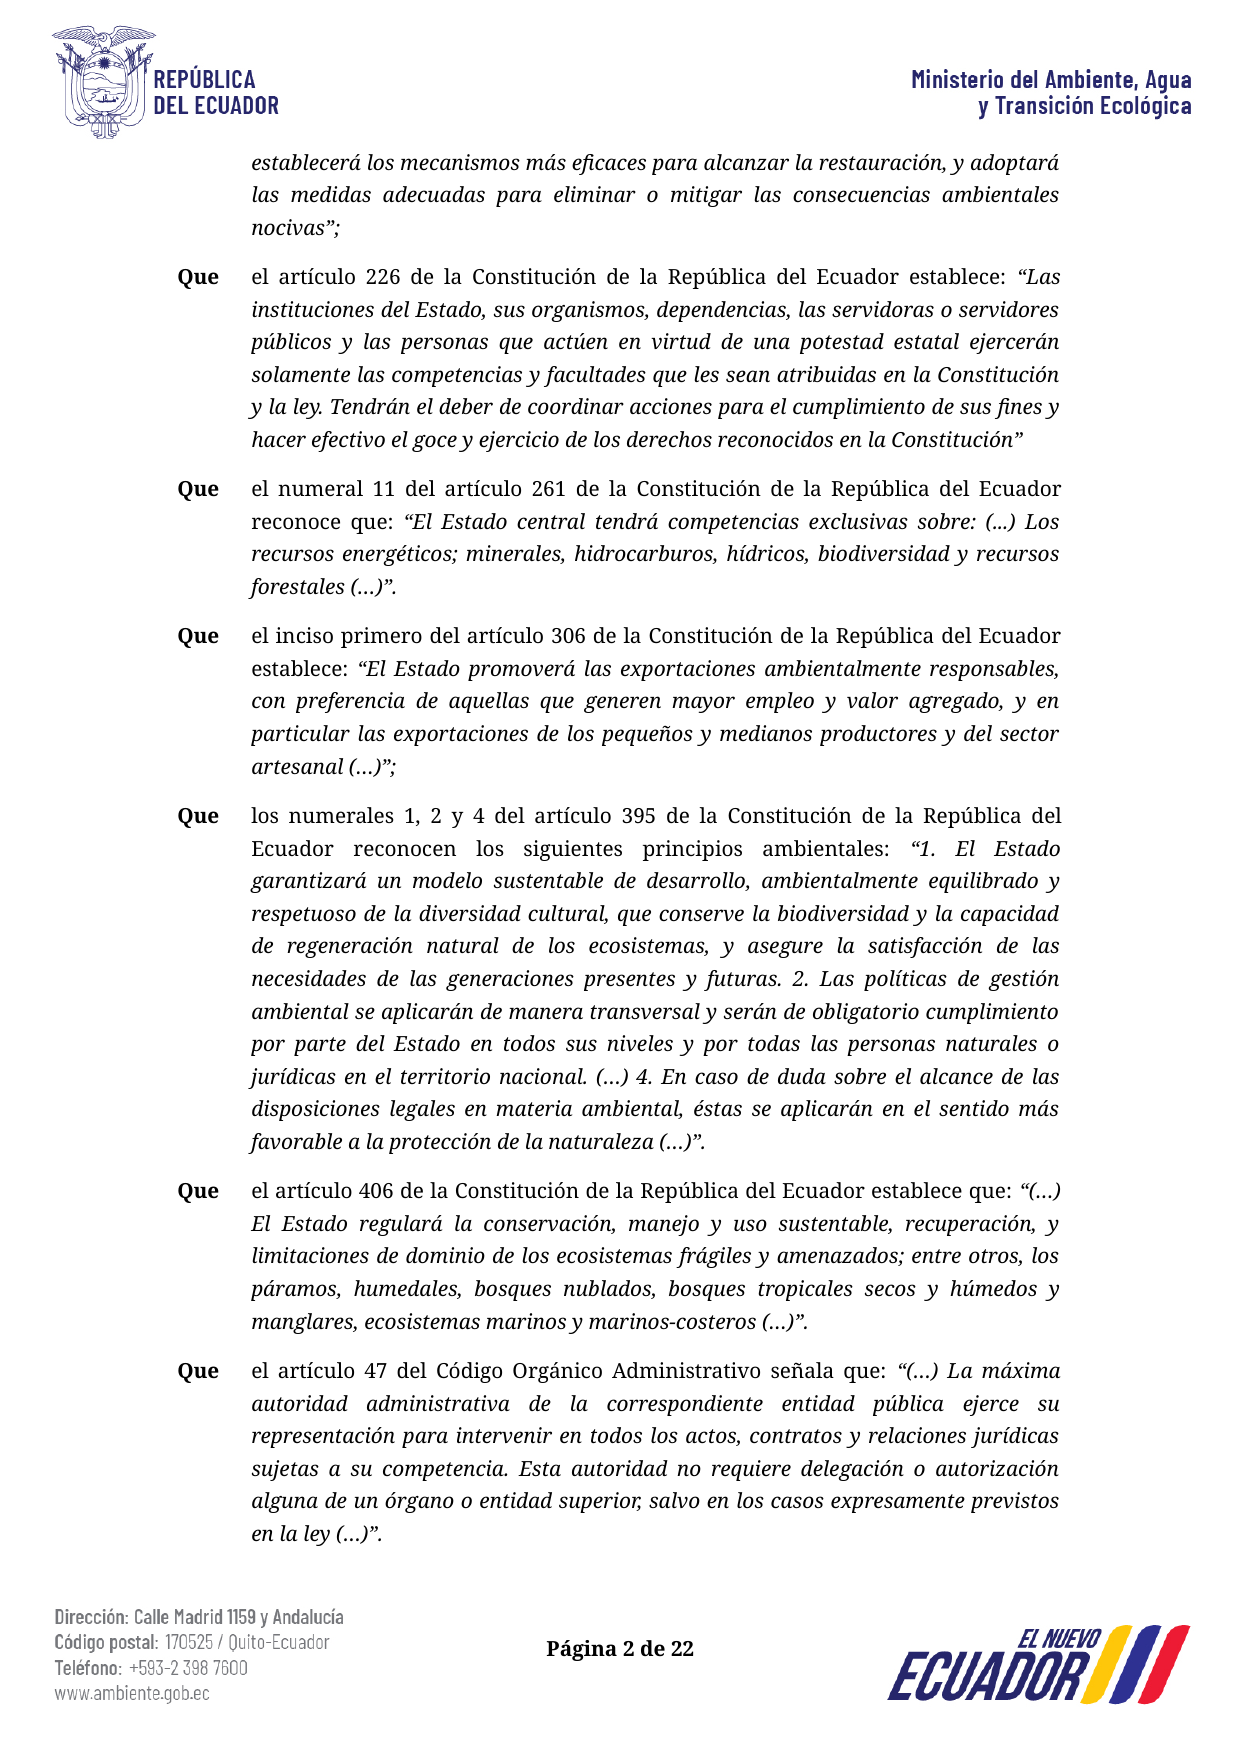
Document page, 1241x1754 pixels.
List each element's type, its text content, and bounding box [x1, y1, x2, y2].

picture [0, 4, 1241, 148]
text Que el inciso primero del artículo 306 de la Constitución de la República del Ecuador establece: “El Estado promoverá las exportaciones ambientalmente responsables, con preferencia de aquellas que generen mayor empleo y valor agregado, y en particular las exportaciones de los pequeños y medianos productores y del sector artesanal (…)”; [177, 621, 1063, 780]
text Que los numerales 1, 2 y 4 del artículo 395 de la Constitución de la República del Ecuador reconocen los siguientes principios ambientales: “1. El Estado garantizará un modelo sustentable de desarrollo, ambientalmente equilibrado y respetuoso de la diversidad cultural, que conserve la biodiversidad y la capacidad de regeneración natural de los ecosistemas, y asegure la satisfacción de las necesidades de las generaciones presentes y futuras. 2. Las políticas de gestión ambiental se aplicarán de manera transversal y serán de obligatorio cumplimiento por parte del Estado en todos sus niveles y por todas las personas naturales o jurídicas en el territorio nacional. (…) 4. En caso de duda sobre el alcance de las disposiciones legales en materia ambiental, éstas se aplicarán en el sentido más favorable a la protección de la naturaleza (…)”. [177, 801, 1063, 1156]
text Que el artículo 226 de la Constitución de la República del Ecuador establece: “Las instituciones del Estado, sus organismos, dependencias, las servidoras o servidores públicos y las personas que actúen en virtud de una potestad estatal ejercerán solamente las competencias y facultades que les sean atribuidas en la Constitución y la ley. Tendrán el deber de coordinar acciones para el cumplimiento de sus fines y hacer efectivo el goce y ejercicio de los derechos reconocidos en la Constitución” [177, 262, 1063, 453]
text Que el numeral 11 del artículo 261 de la Constitución de la República del Ecuador reconoce que: “El Estado central tendrá competencias exclusivas sobre: (...) Los recursos energéticos; minerales, hidrocarburos, hídricos, biodiversidad y recursos forestales (…)”. [177, 474, 1063, 601]
text Que el artículo 406 de la Constitución de la República del Ecuador establece que: “(…) El Estado regulará la conservación, manejo y uso sustentable, recuperación, y limitaciones de dominio de los ecosistemas frágiles y amenazados; entre otros, los páramos, humedales, bosques nublados, bosques tropicales secos y húmedos y manglares, ecosistemas marinos y marinos-costeros (…)”. [177, 1176, 1063, 1335]
text Que el artículo 47 del Código Orgánico Administrativo señala que: “(…) La máxima autoridad administrativa de la correspondiente entidad pública ejerce su representación para intervenir en todos los actos, contratos y relaciones jurídicas sujetas a su competencia. Esta autoridad no requiere delegación o autorización alguna de un órgano o entidad superior, salvo en los casos expresamente previstos en la ley (…)”. [177, 1356, 1063, 1548]
picture [0, 1585, 1241, 1742]
